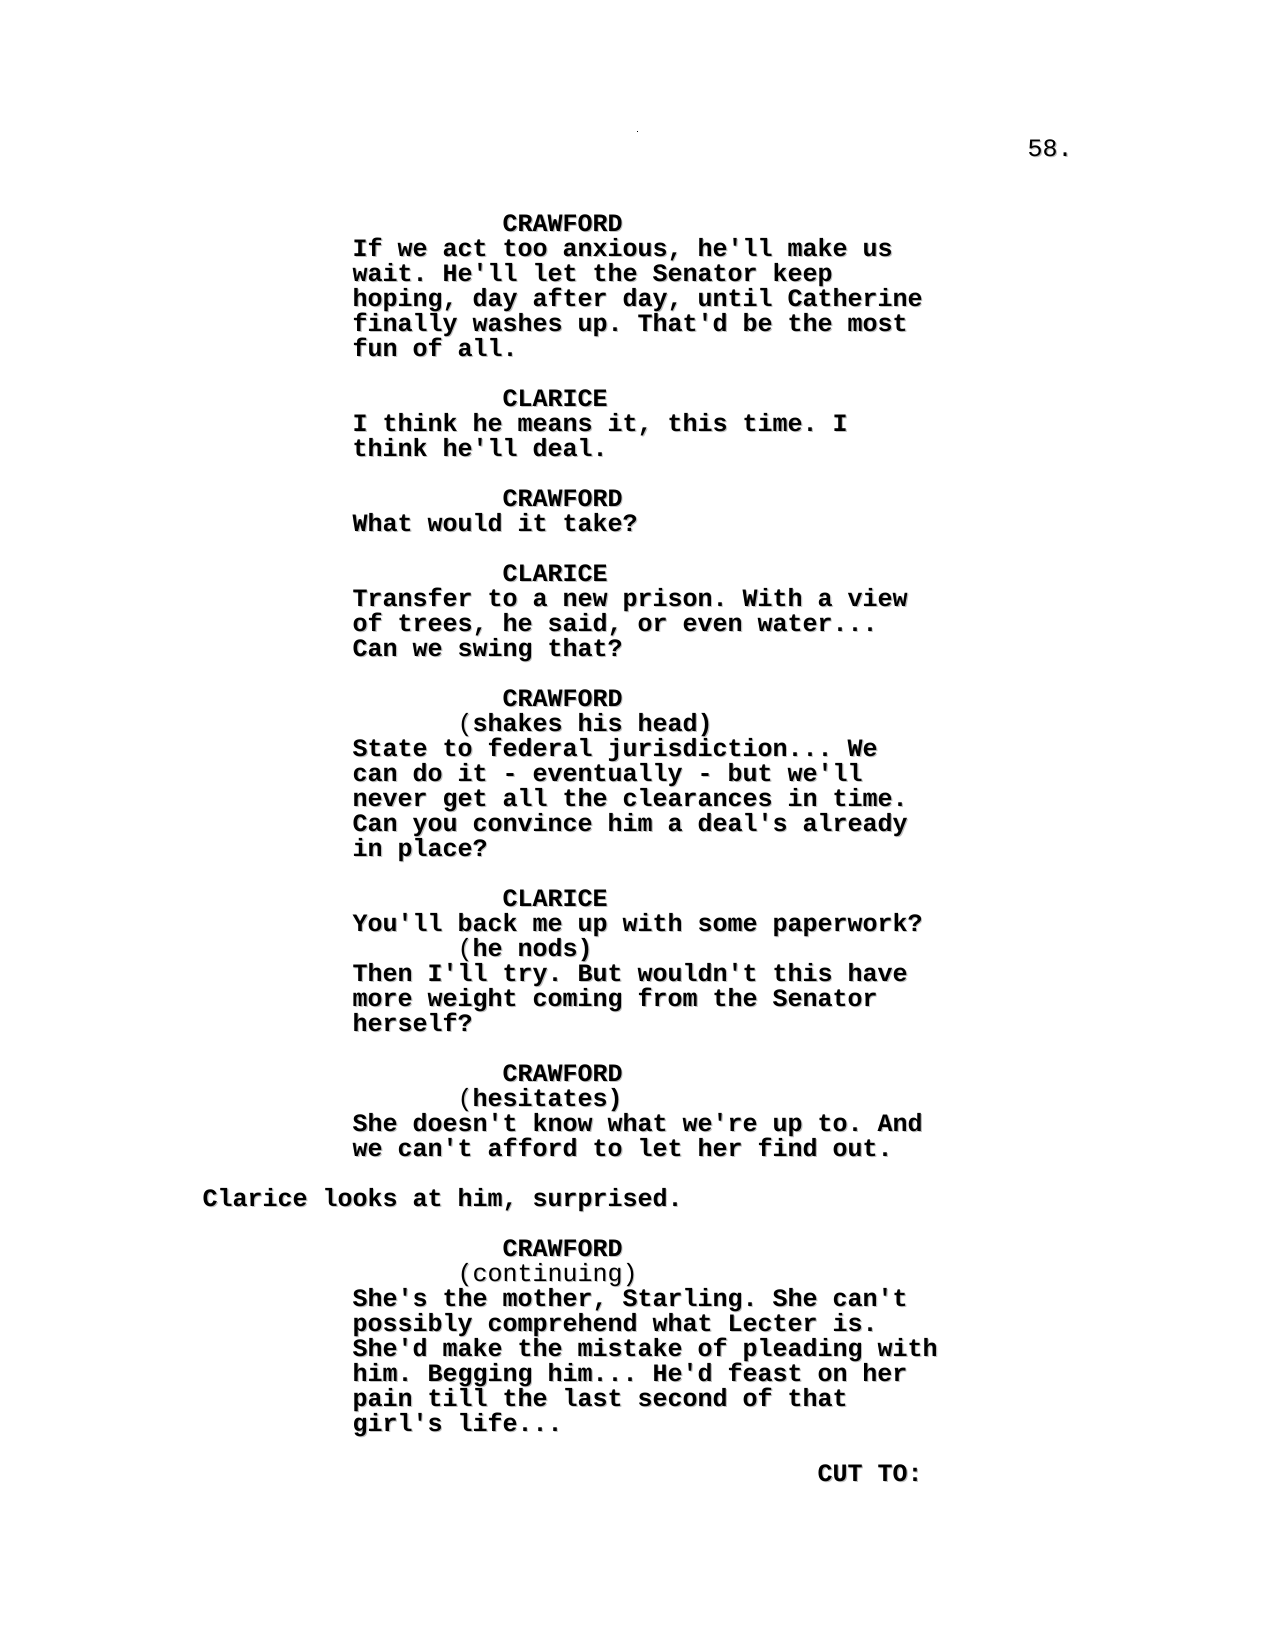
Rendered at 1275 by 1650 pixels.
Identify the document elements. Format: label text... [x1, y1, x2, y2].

text CRAWFORD [502, 1233, 1087, 1262]
text CLARICE [502, 883, 1087, 912]
text Transfer to a new prison. With a view of trees, he said, or even water... Can we swing that? [352, 587, 922, 662]
text (continuing) [457, 1262, 1087, 1287]
text CRAWFORD [502, 208, 1087, 237]
text (shakes his head) [457, 712, 1087, 737]
text Clarice looks at him, surprised. [202, 1183, 1087, 1212]
text State to federal jurisdiction... We can do it - eventually - but we'll never get all the clearances in time. Can you convince him a deal's already in place? [352, 737, 922, 862]
text You'll back me up with some paperwork? (he nods) [352, 912, 937, 962]
text She doesn't know what we're up to. And we can't afford to let her find out. [352, 1112, 937, 1162]
text CRAWFORD [502, 683, 1087, 712]
text She's the mother, Starling. She can't possibly comprehend what Lecter is. She'd make the mistake of pleading with him. Begging him... He'd feast on her pain till the last second of that girl's life... [352, 1287, 937, 1437]
text 58. [1027, 133, 1087, 162]
text CRAWFORD [502, 483, 1087, 512]
text I think he means it, this time. I think he'll deal. [352, 412, 862, 462]
text What would it take? [352, 512, 1087, 537]
text If we act too anxious, he'll make us wait. He'll let the Senator keep hoping, day after day, until Catherine finally washes up. That'd be the most fun of all. [352, 237, 937, 362]
text CLARICE [502, 383, 1087, 412]
text CRAWFORD [502, 1058, 1087, 1087]
text Then I'll try. But wouldn't this have more weight coming from the Senator herself? [352, 962, 922, 1037]
text CUT TO: [817, 1458, 1087, 1487]
text CLARICE [502, 558, 1087, 587]
text (hesitates) [457, 1087, 1087, 1112]
